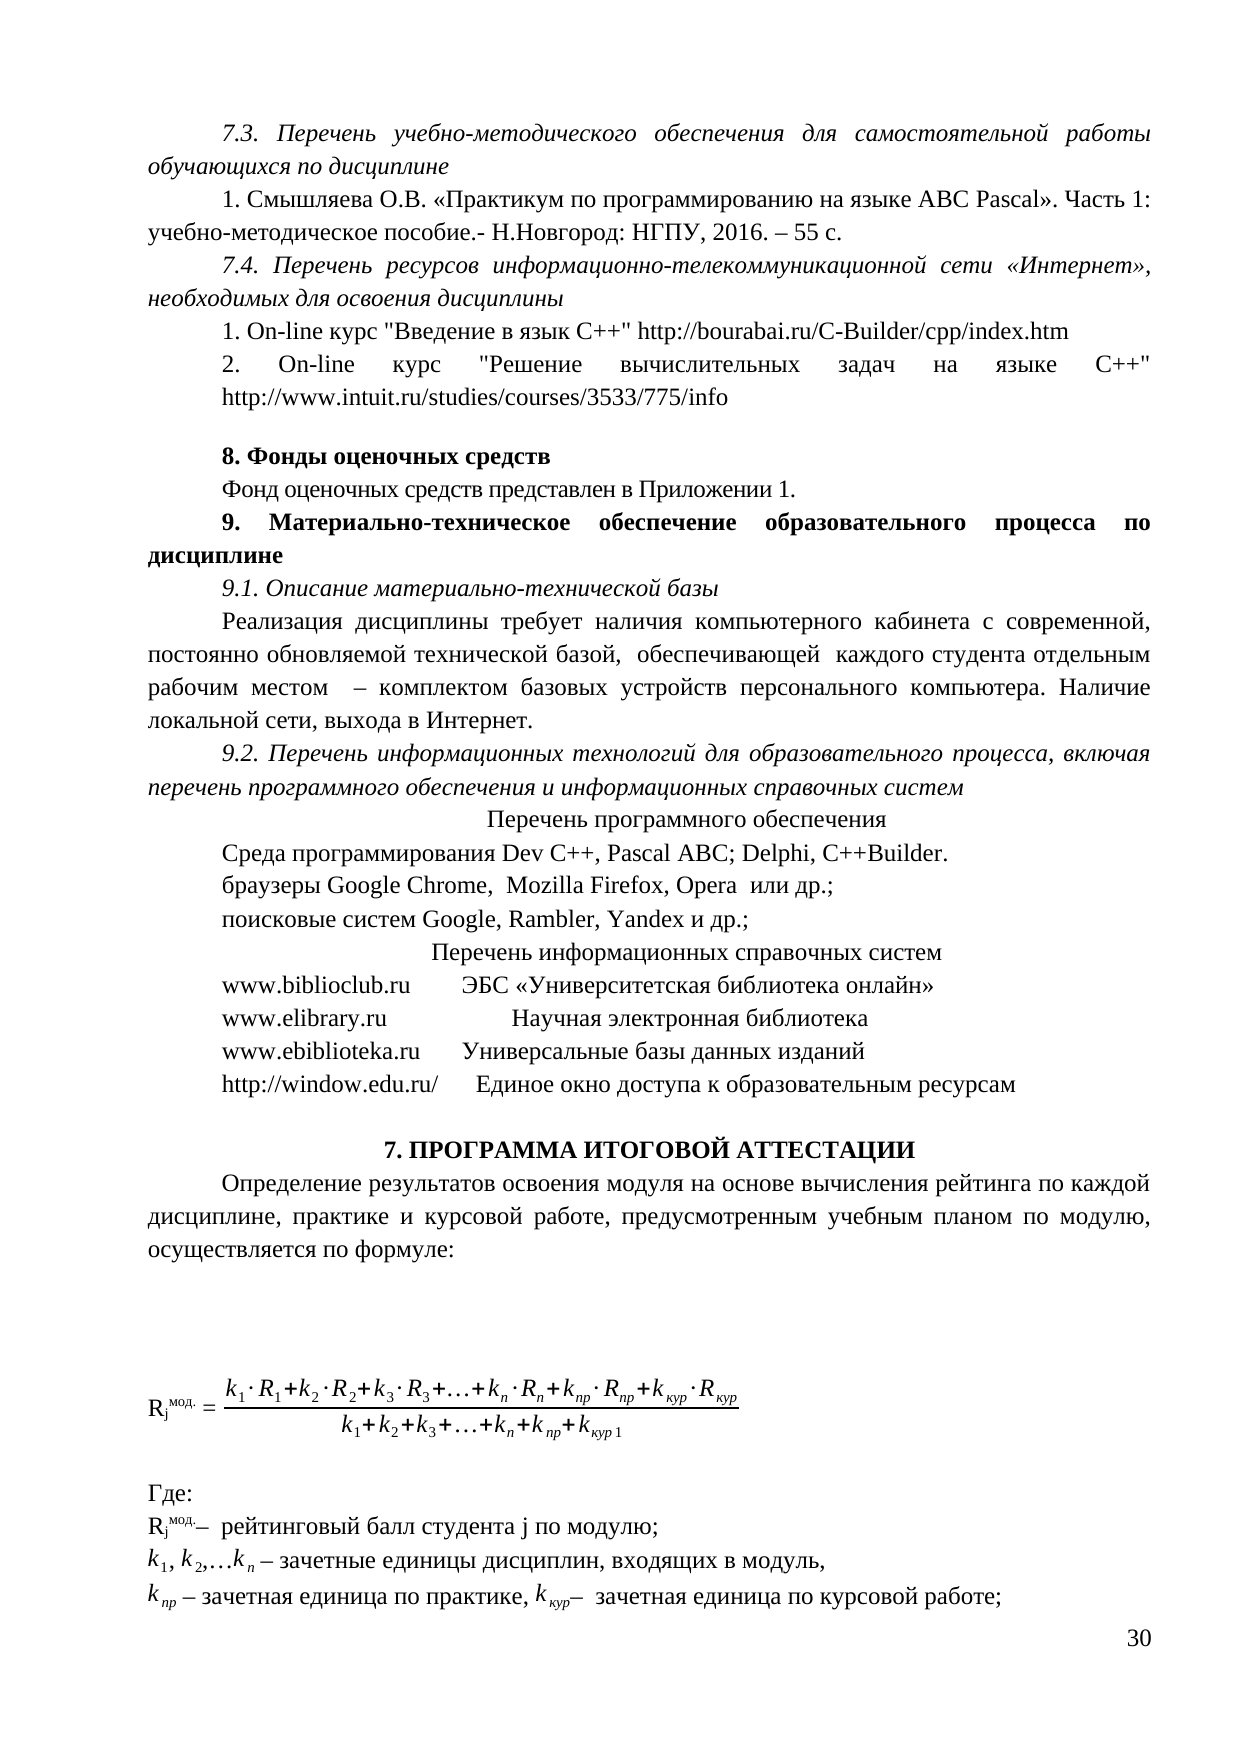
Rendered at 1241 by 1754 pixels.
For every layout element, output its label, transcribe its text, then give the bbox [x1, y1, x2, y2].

text www.biblioclub.ru ЭБС «Университетская библиотека онлайн» [148, 970, 1152, 998]
text – зачетная единица по практике, – зачетная единица по курсовой работе; [148, 1580, 1152, 1611]
text 7.3. Перечень учебно-методического обеспечения для самостоятельной работы обучающихся по дисциплине [148, 118, 1152, 180]
text 9.1. Описание материально-технической базы [148, 573, 1152, 602]
text 7.4. Перечень ресурсов информационно-телекоммуникационной сети «Интернет», необходимых для освоения дисциплины [148, 250, 1152, 312]
text 1. Смышляева О.В. «Практикум по программированию на языке ABC Pascal». Часть 1: учебно-методическое пособие.- Н.Новгород: НГПУ, 2016. – 55 с. [148, 184, 1152, 246]
list Определение результатов освоения модуля на основе вычисления рейтинга по каждой дисциплине, практике и курсовой работе, предусмотренным учебным планом по модулю, осуществляется по формуле: [148, 1168, 1152, 1263]
text Rjмод. = [148, 1374, 1152, 1441]
text http://window.edu.ru/ Единое окно доступа к образовательным ресурсам [148, 1069, 1152, 1097]
text Rjмод.– рейтинговый балл студента j по модулю; [148, 1511, 1152, 1540]
text 8. Фонды оценочных средств [148, 441, 1152, 470]
text Фонд оценочных средств представлен в Приложении 1. [148, 474, 1152, 503]
text 9. Материально-техническое обеспечение образовательного процесса по дисциплине [148, 507, 1152, 569]
subtitle 7. ПРОГРАММА ИТОГОВОЙ АТТЕСТАЦИИ [148, 1135, 1152, 1163]
text 9.2. Перечень информационных технологий для образовательного процесса, включая перечень программного обеспечения и информационных справочных систем [148, 738, 1152, 800]
text поисковые систем Google, Rambler, Yandex и др.; [222, 904, 1152, 932]
text Где: [148, 1478, 1152, 1507]
text , ,… – зачетные единицы дисциплин, входящих в модуль, [148, 1544, 1152, 1576]
text www.ebiblioteka.ru Универсальные базы данных изданий [148, 1036, 1152, 1064]
text Среда программирования Dev C++, Pascal ABC; Delphi, C++Builder. [222, 838, 1152, 866]
text 2. On-line курс "Решение вычислительных задач на языке С++" http://www.intuit.ru/studies/courses/3533/775/info [222, 349, 1152, 411]
text Перечень информационных справочных систем [148, 937, 1152, 965]
text браузеры Google Chrome, Mozilla Firefox, Opera или др.; [222, 871, 1152, 899]
text 1. On-line курс "Введение в язык С++" http://bourabai.ru/C-Builder/cpp/index.htm [222, 316, 1152, 345]
text www.elibrary.ru Научная электронная библиотека [148, 1003, 1152, 1031]
text Перечень программного обеспечения [148, 804, 1152, 833]
text Реализация дисциплины требует наличия компьютерного кабинета с современной, постоянно обновляемой технической базой, обеспечивающей каждого студента отдельным рабочим местом – комплектом базовых устройств персонального компьютера. Наличие локальной сети, выхода в Интернет. [148, 606, 1152, 734]
